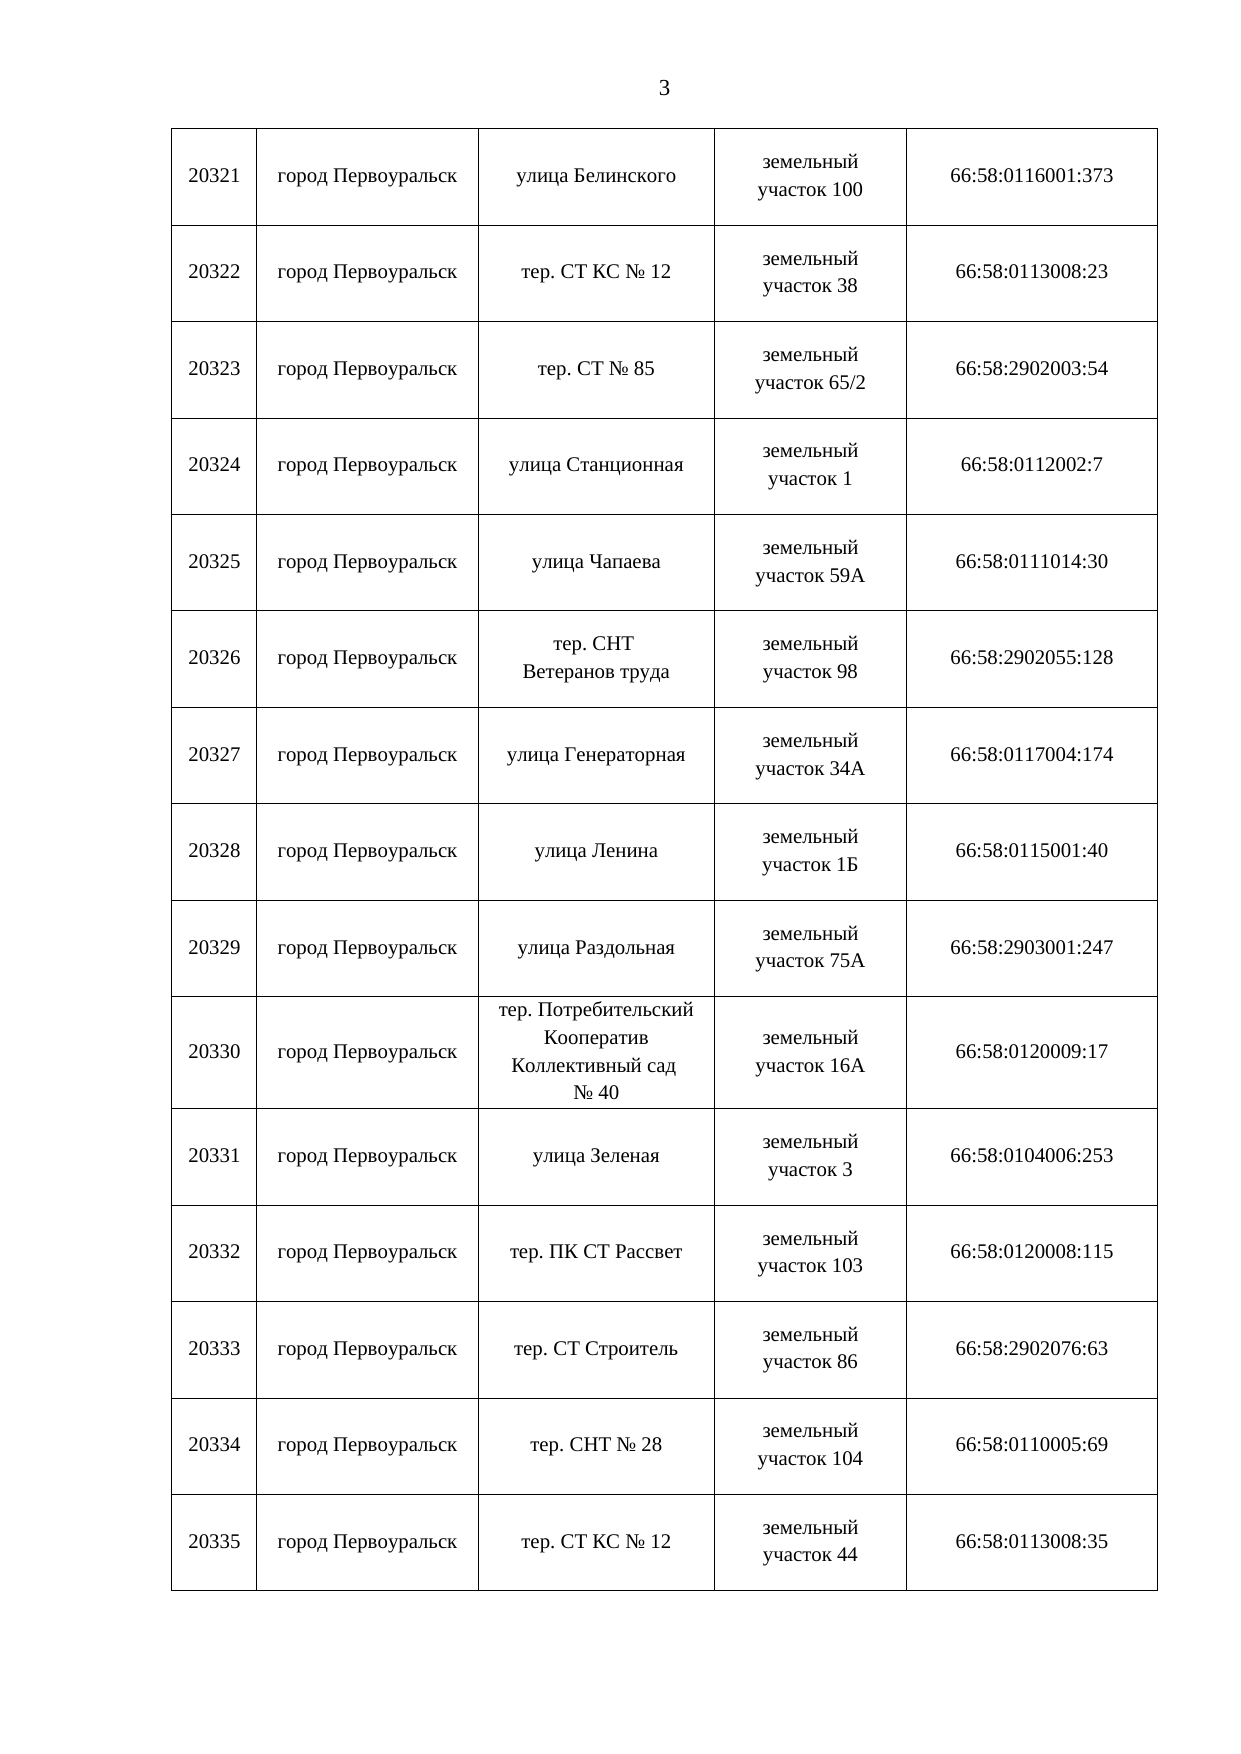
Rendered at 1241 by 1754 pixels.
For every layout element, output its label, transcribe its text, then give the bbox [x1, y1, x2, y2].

table_cell 66:58:0117004:174 [907, 708, 1157, 803]
table_cell земельный участок 34А [715, 708, 906, 803]
table_cell 66:58:0112002:7 [907, 419, 1157, 514]
table_cell 20331 [172, 1109, 256, 1204]
table_cell улица Белинского [479, 129, 714, 224]
table_cell город Первоуральск [257, 1302, 478, 1397]
table_cell земельный участок 104 [715, 1399, 906, 1494]
table_cell город Первоуральск [257, 1109, 478, 1204]
table_cell улица Генераторная [479, 708, 714, 803]
table_cell 66:58:2902055:128 [907, 611, 1157, 707]
table_cell город Первоуральск [257, 322, 478, 417]
table_cell улица Станционная [479, 419, 714, 514]
table_cell земельный участок 65/2 [715, 322, 906, 417]
table_cell город Первоуральск [257, 1399, 478, 1494]
table_cell земельный участок 44 [715, 1495, 906, 1590]
table_cell 66:58:0120009:17 [907, 997, 1157, 1108]
table_cell земельный участок 86 [715, 1302, 906, 1397]
table_cell земельный участок 1Б [715, 804, 906, 900]
table_cell 66:58:2902003:54 [907, 322, 1157, 417]
table_cell город Первоуральск [257, 901, 478, 996]
table_cell 20334 [172, 1399, 256, 1494]
table_cell земельный участок 75А [715, 901, 906, 996]
table_cell тер. СТ Строитель [479, 1302, 714, 1397]
table_cell город Первоуральск [257, 708, 478, 803]
table_cell земельный участок 100 [715, 129, 906, 224]
table_cell 66:58:0113008:35 [907, 1495, 1157, 1590]
table_cell город Первоуральск [257, 997, 478, 1108]
table_cell 20321 [172, 129, 256, 224]
table_cell 66:58:0120008:115 [907, 1206, 1157, 1301]
table_cell улица Раздольная [479, 901, 714, 996]
table_cell 20332 [172, 1206, 256, 1301]
table_cell 20322 [172, 226, 256, 321]
table_cell город Первоуральск [257, 515, 478, 610]
table_cell земельный участок 98 [715, 611, 906, 707]
table_cell 20329 [172, 901, 256, 996]
table_cell 20325 [172, 515, 256, 610]
table_cell земельный участок 16А [715, 997, 906, 1108]
table_cell 66:58:0104006:253 [907, 1109, 1157, 1204]
table_cell город Первоуральск [257, 611, 478, 707]
table_cell улица Чапаева [479, 515, 714, 610]
table_cell улица Ленина [479, 804, 714, 900]
table_cell город Первоуральск [257, 129, 478, 224]
table_cell 66:58:0116001:373 [907, 129, 1157, 224]
table_cell 66:58:0113008:23 [907, 226, 1157, 321]
table_cell тер. ПК СТ Рассвет [479, 1206, 714, 1301]
table_cell земельный участок 3 [715, 1109, 906, 1204]
table_cell 66:58:0111014:30 [907, 515, 1157, 610]
table_cell 66:58:2903001:247 [907, 901, 1157, 996]
table_cell 66:58:2902076:63 [907, 1302, 1157, 1397]
table_cell тер. СНТ Ветеранов труда [479, 611, 714, 707]
table_cell земельный участок 59А [715, 515, 906, 610]
table_cell 20330 [172, 997, 256, 1108]
table_cell город Первоуральск [257, 804, 478, 900]
table_cell город Первоуральск [257, 1495, 478, 1590]
table_cell улица Зеленая [479, 1109, 714, 1204]
table_cell земельный участок 38 [715, 226, 906, 321]
table_cell 20326 [172, 611, 256, 707]
table_cell земельный участок 103 [715, 1206, 906, 1301]
table_cell 66:58:0110005:69 [907, 1399, 1157, 1494]
table_cell тер. СТ КС № 12 [479, 226, 714, 321]
table_cell город Первоуральск [257, 1206, 478, 1301]
table_cell тер. СНТ № 28 [479, 1399, 714, 1494]
table_cell город Первоуральск [257, 226, 478, 321]
table_cell тер. СТ КС № 12 [479, 1495, 714, 1590]
table_cell земельный участок 1 [715, 419, 906, 514]
table_cell 20324 [172, 419, 256, 514]
table_cell тер. Потребительский Кооператив Коллективный сад № 40 [479, 997, 714, 1108]
table_cell 20333 [172, 1302, 256, 1397]
table_cell тер. СТ № 85 [479, 322, 714, 417]
table_cell 20328 [172, 804, 256, 900]
table_cell 20323 [172, 322, 256, 417]
table_cell город Первоуральск [257, 419, 478, 514]
table_cell 20327 [172, 708, 256, 803]
table_cell 20335 [172, 1495, 256, 1590]
table_cell 66:58:0115001:40 [907, 804, 1157, 900]
